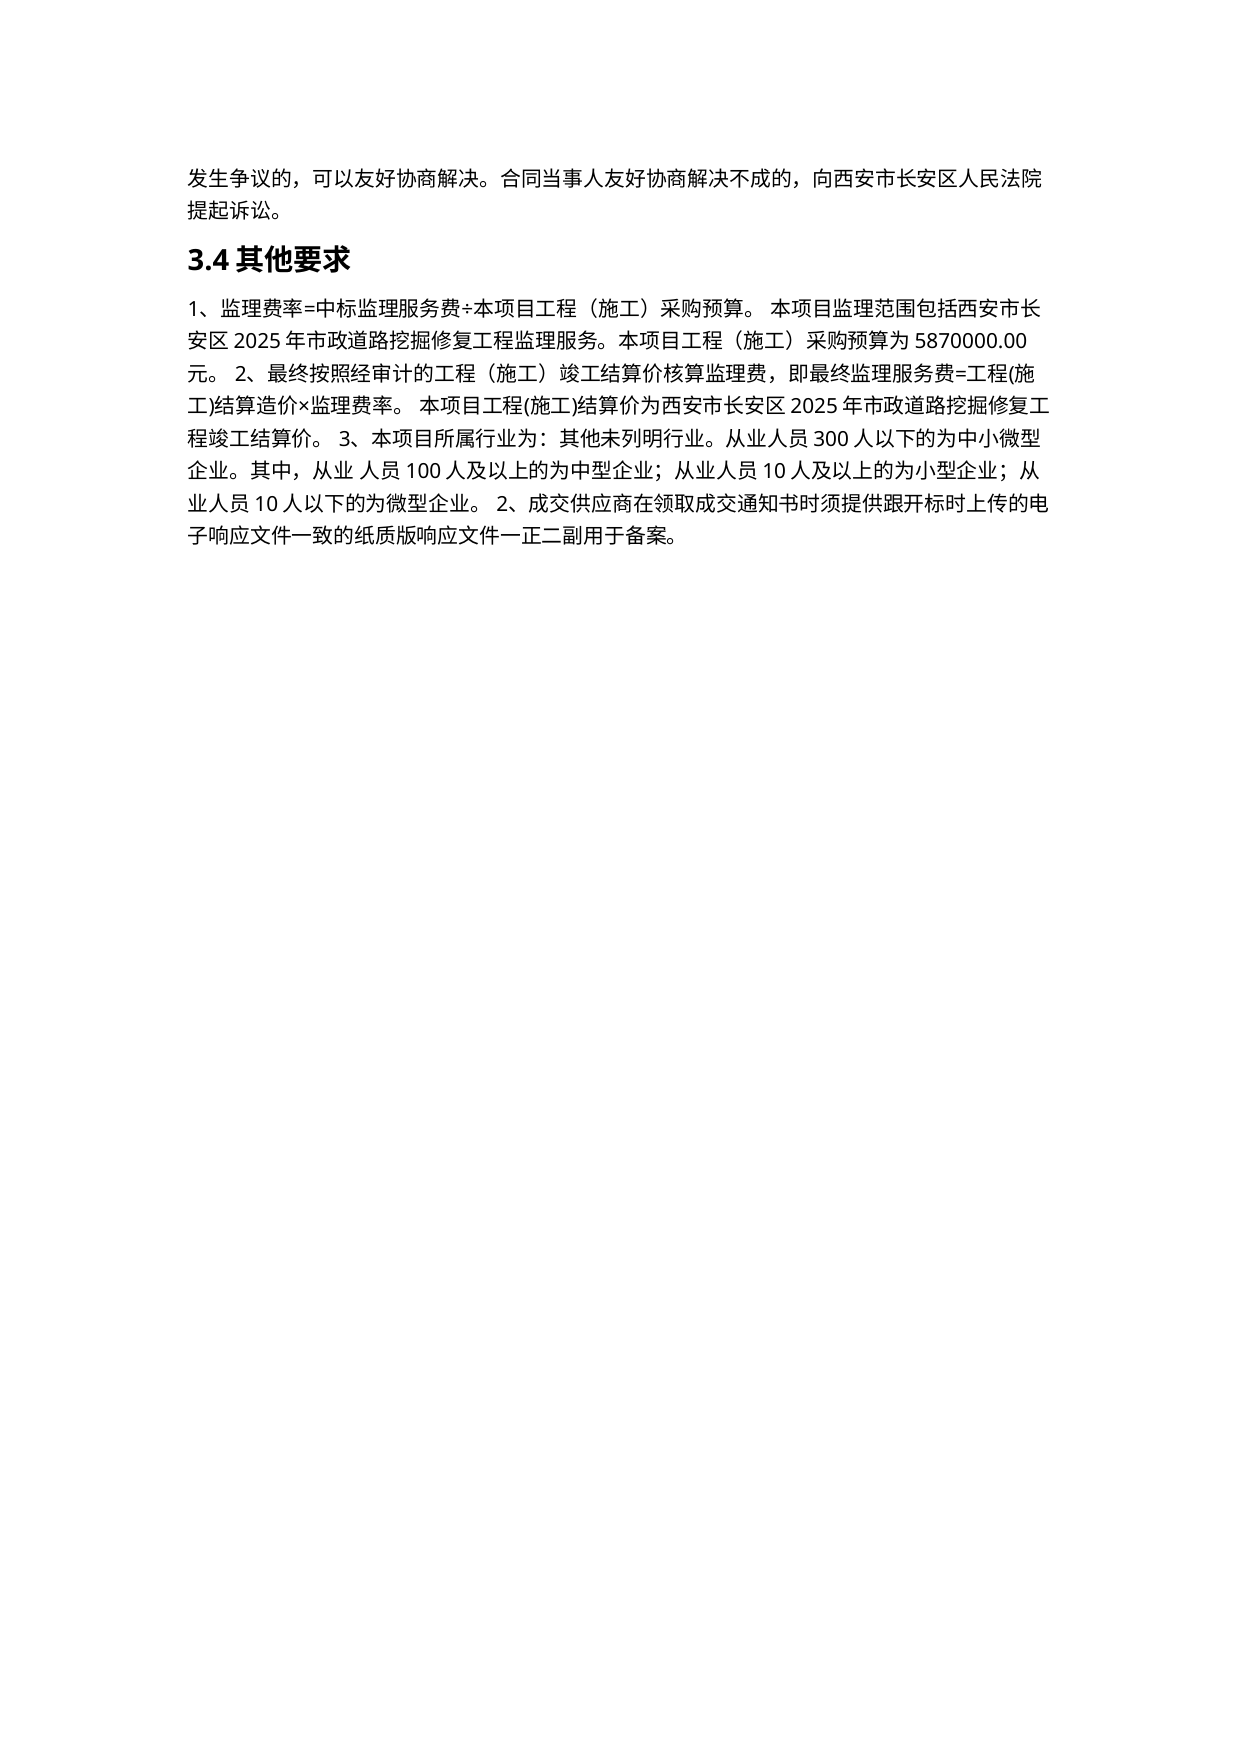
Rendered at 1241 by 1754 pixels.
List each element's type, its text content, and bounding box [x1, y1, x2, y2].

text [187, 162, 1053, 227]
text 1、监理费率=中标监理服务费÷本项目工程（施工）采购预算。 本项目监理范围包括西安市长安区2025年市政道路挖掘修复工程监理服务。本项目工程（施工）采购预算为5870000.00元。 2、最终按照经审计的工程（施工）竣工结算价核算监理费，即最终监理服务费=工程(施工)结算造价×监理费率。 本项目工程(施工)结算价为西安市长安区2025年市政道路挖掘修复工程竣工结算价。 3、本项目所属行业为：其他未列明行业。从业人员300人以下的为中小微型企业。其中，从业 人员100人及以上的为中型企业；从业人员10人及以上的为小型企业；从业人员10人以下的为微型企业。 2、成交供应商在领取成交通知书时须提供跟开标时上传的电子响应文件一致的纸质版响应文件一正二副用于备案。 [187, 292, 1053, 552]
text 3.4其他要求 [187, 227, 1053, 292]
